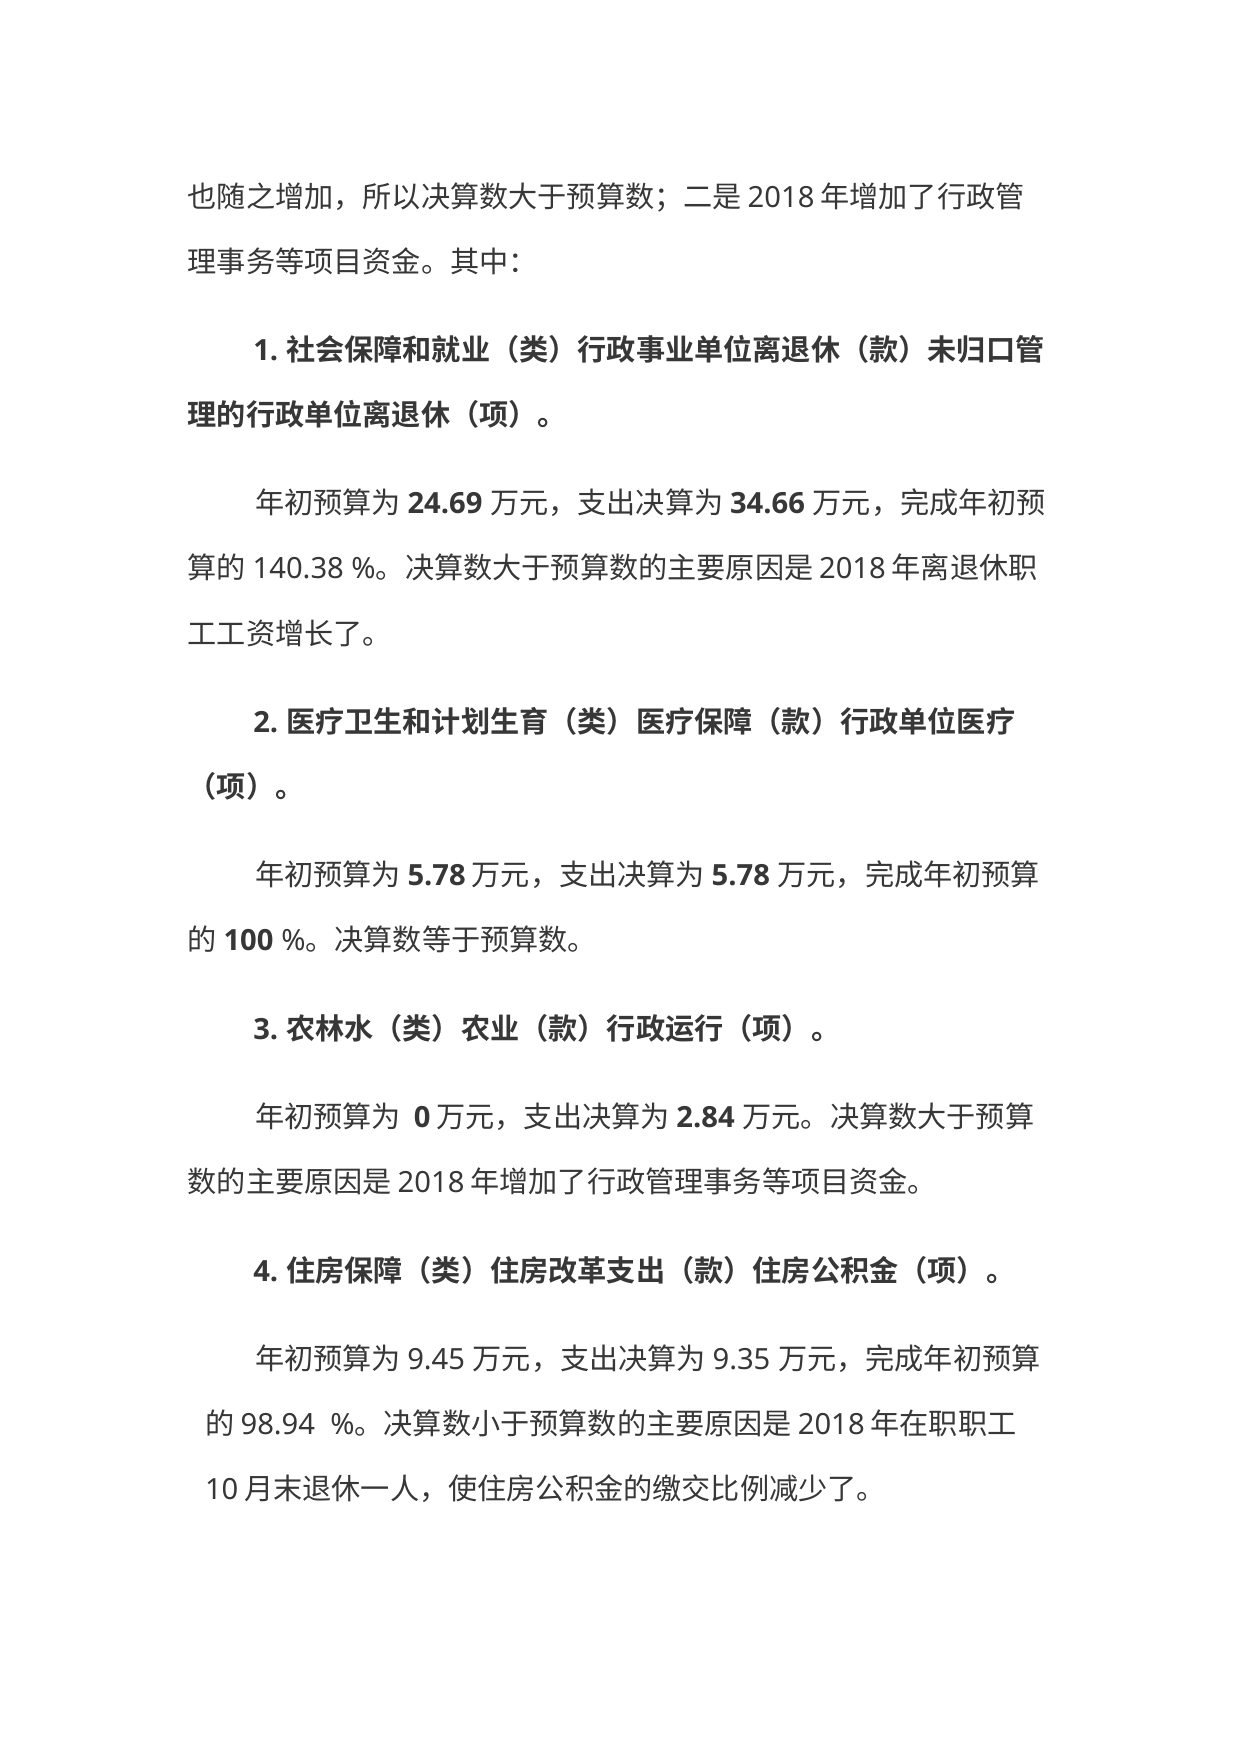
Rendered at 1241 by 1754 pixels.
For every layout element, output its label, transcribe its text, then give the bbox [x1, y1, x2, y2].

text 年初预算为 24.69 万元，支出决算为 34.66 万元，完成年初预算的 140.38 %。决算数大于预算数的主要原因是2018年离退休职工工资增长了。 [187, 469, 1053, 664]
text 年初预算为 9.45 万元，支出决算为 9.35 万元，完成年初预算的 98.94 %。决算数小于预算数的主要原因是2018年在职职工10月末退休一人，使住房公积金的缴交比例减少了。 [205, 1324, 1053, 1519]
text 年初预算为 5.78万元，支出决算为 5.78 万元，完成年初预算的 100 %。决算数等于预算数。 [187, 841, 1053, 971]
text 2. 医疗卫生和计划生育（类）医疗保障（款）行政单位医疗（项）。 [187, 687, 1053, 817]
text 1. 社会保障和就业（类）行政事业单位离退休（款）未归口管理的行政单位离退休（项）。 [187, 315, 1053, 445]
text 4. 住房保障（类）住房改革支出（款）住房公积金（项）。 [187, 1236, 1053, 1301]
text 年初预算为 0万元，支出决算为 2.84 万元。决算数大于预算数的主要原因是2018年增加了行政管理事务等项目资金。 [187, 1083, 1053, 1213]
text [187, 162, 1053, 292]
text 3. 农林水（类）农业（款）行政运行（项）。 [187, 994, 1053, 1059]
